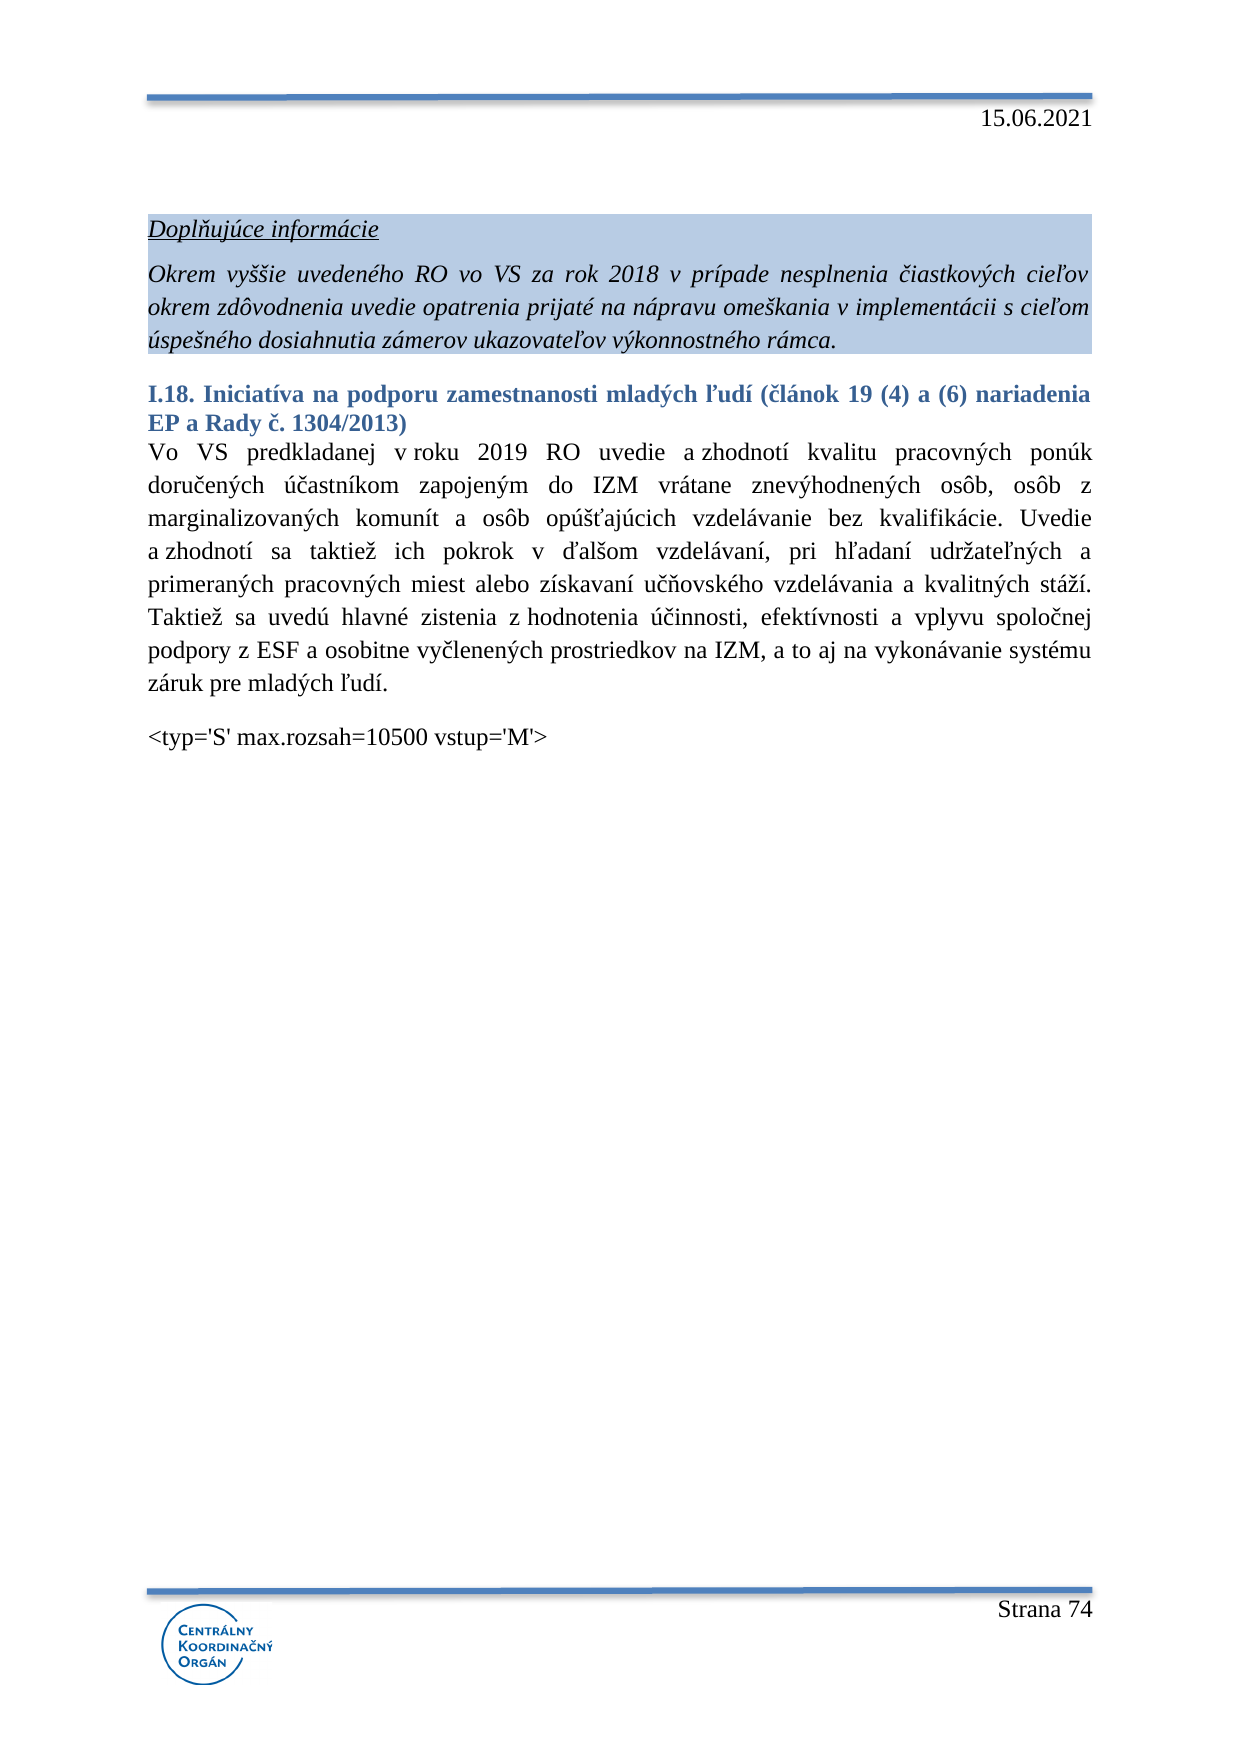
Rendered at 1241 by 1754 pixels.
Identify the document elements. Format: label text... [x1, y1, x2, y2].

picture [159, 1602, 272, 1684]
text <typ='S' max.rozsah=10500 vstup='M'> [148, 722, 1092, 751]
text I.18. Iniciatíva na podporu zamestnanosti mladých ľudí (článok 19 (4) a (6) nariadenia EP a Rady č. 1304/2013) [148, 379, 1092, 437]
text Vo VS predkladanej v roku 2019 RO uvedie a zhodnotí kvalitu pracovných ponúk doručených účastníkom zapojeným do IZM vrátane znevýhodnených osôb, osôb z marginalizovaných komunít a osôb opúšťajúcich vzdelávanie bez kvalifikácie. Uvedie a zhodnotí sa taktiež ich pokrok v ďalšom vzdelávaní, pri hľadaní udržateľných a primeraných pracovných miest alebo získavaní učňovského vzdelávania a kvalitných stáží. Taktiež sa uvedú hlavné zistenia z hodnotenia účinnosti, efektívnosti a vplyvu spoločnej podpory z ESF a osobitne vyčlenených prostriedkov na IZM, a to aj na vykonávanie systému záruk pre mladých ľudí. [148, 437, 1092, 697]
text Okrem vyššie uvedeného RO vo VS za rok 2018 v prípade nesplnenia čiastkových cieľov okrem zdôvodnenia uvedie opatrenia prijaté na nápravu omeškania v implementácii s cieľom úspešného dosiahnutia zámerov ukazovateľov výkonnostného rámca. [148, 259, 1092, 354]
text Doplňujúce informácie [148, 214, 1092, 243]
